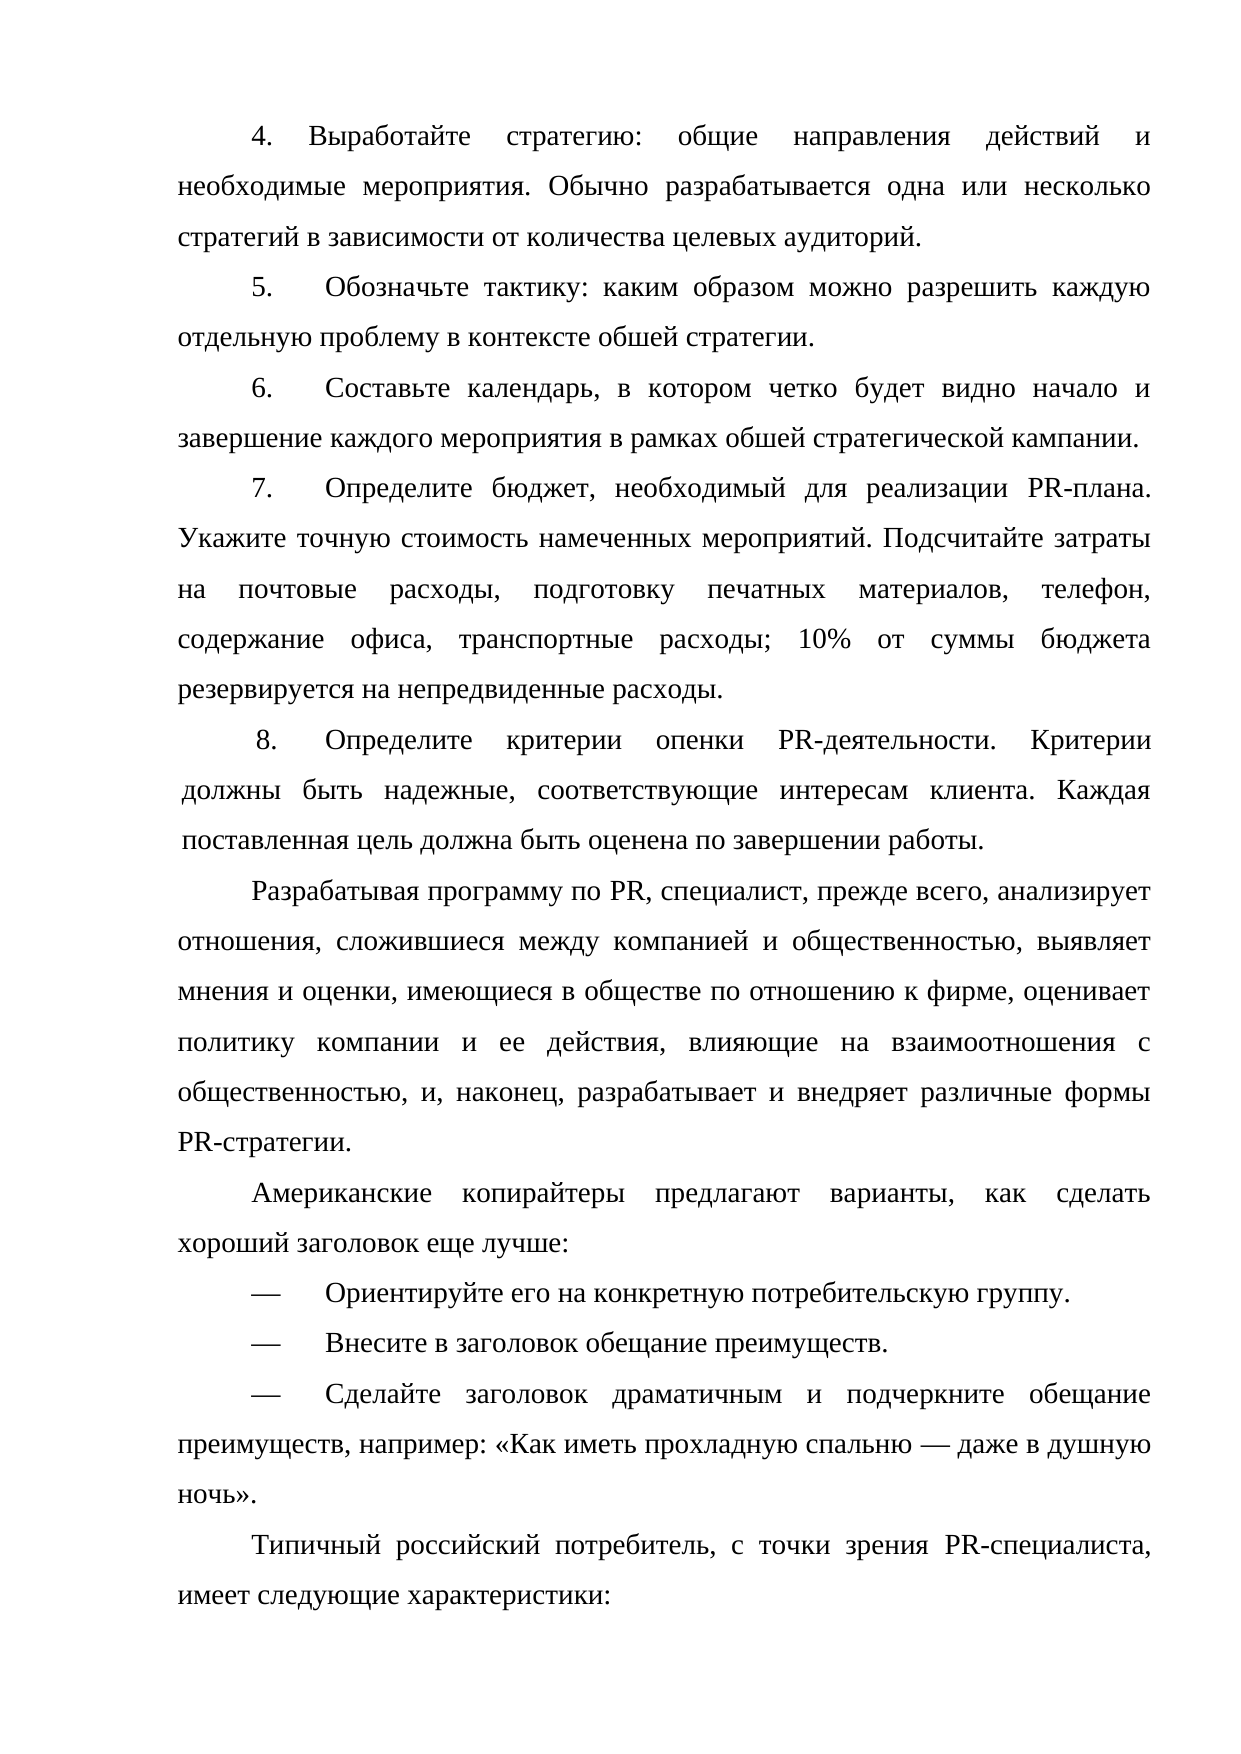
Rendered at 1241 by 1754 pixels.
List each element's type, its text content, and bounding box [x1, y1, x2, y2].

list Внесите в заголовок обещание преимуществ. [177, 1326, 1152, 1359]
text 4. Выработайте стратегию: общие направления действий и необходимые мероприятия. Обычно разрабатывается одна или несколько стратегий в зависимости от количества целевых аудиторий. [177, 118, 1152, 252]
text Американские копирайтеры предлагают варианты, как сделать хороший заголовок еще лучше: [177, 1175, 1152, 1258]
list Определите критерии опенки PR-деятельности. Критерии должны быть надежные, соответствующие интересам клиента. Каждая поставленная цель должна быть оценена по завершении работы. [182, 722, 1152, 856]
list Составьте календарь, в котором четко будет видно начало и завершение каждого мероприятия в рамках обшей стратегической кампании. [177, 370, 1152, 453]
list Определите бюджет, необходимый для реализации PR-плана. Укажите точную стоимость намеченных мероприятий. Подсчитайте затраты на почтовые расходы, подготовку печатных материалов, телефон, содержание офиса, транспортные расходы; 10% от суммы бюджета резервируется на непредвиденные расходы. [177, 470, 1152, 705]
list Сделайте заголовок драматичным и подчеркните обещание преимуществ, например: «Как иметь прохладную спальню — даже в душную ночь». [177, 1376, 1152, 1510]
list Ориентируйте его на конкретную потребительскую группу. [177, 1275, 1152, 1309]
text Типичный российский потребитель, с точки зрения PR-специалиста, имеет следующие характеристики: [177, 1527, 1152, 1611]
list Обозначьте тактику: каким образом можно разрешить каждую отдельную проблему в контексте обшей стратегии. [177, 269, 1152, 353]
text Разрабатывая программу по PR, специалист, прежде всего, анализирует отношения, сложившиеся между компанией и общественностью, выявляет мнения и оценки, имеющиеся в обществе по отношению к фирме, оценивает политику компании и ее действия, влияющие на взаимоотношения с общественностью, и, наконец, разрабатывает и внедряет различные формы PR-стратегии. [177, 873, 1152, 1158]
